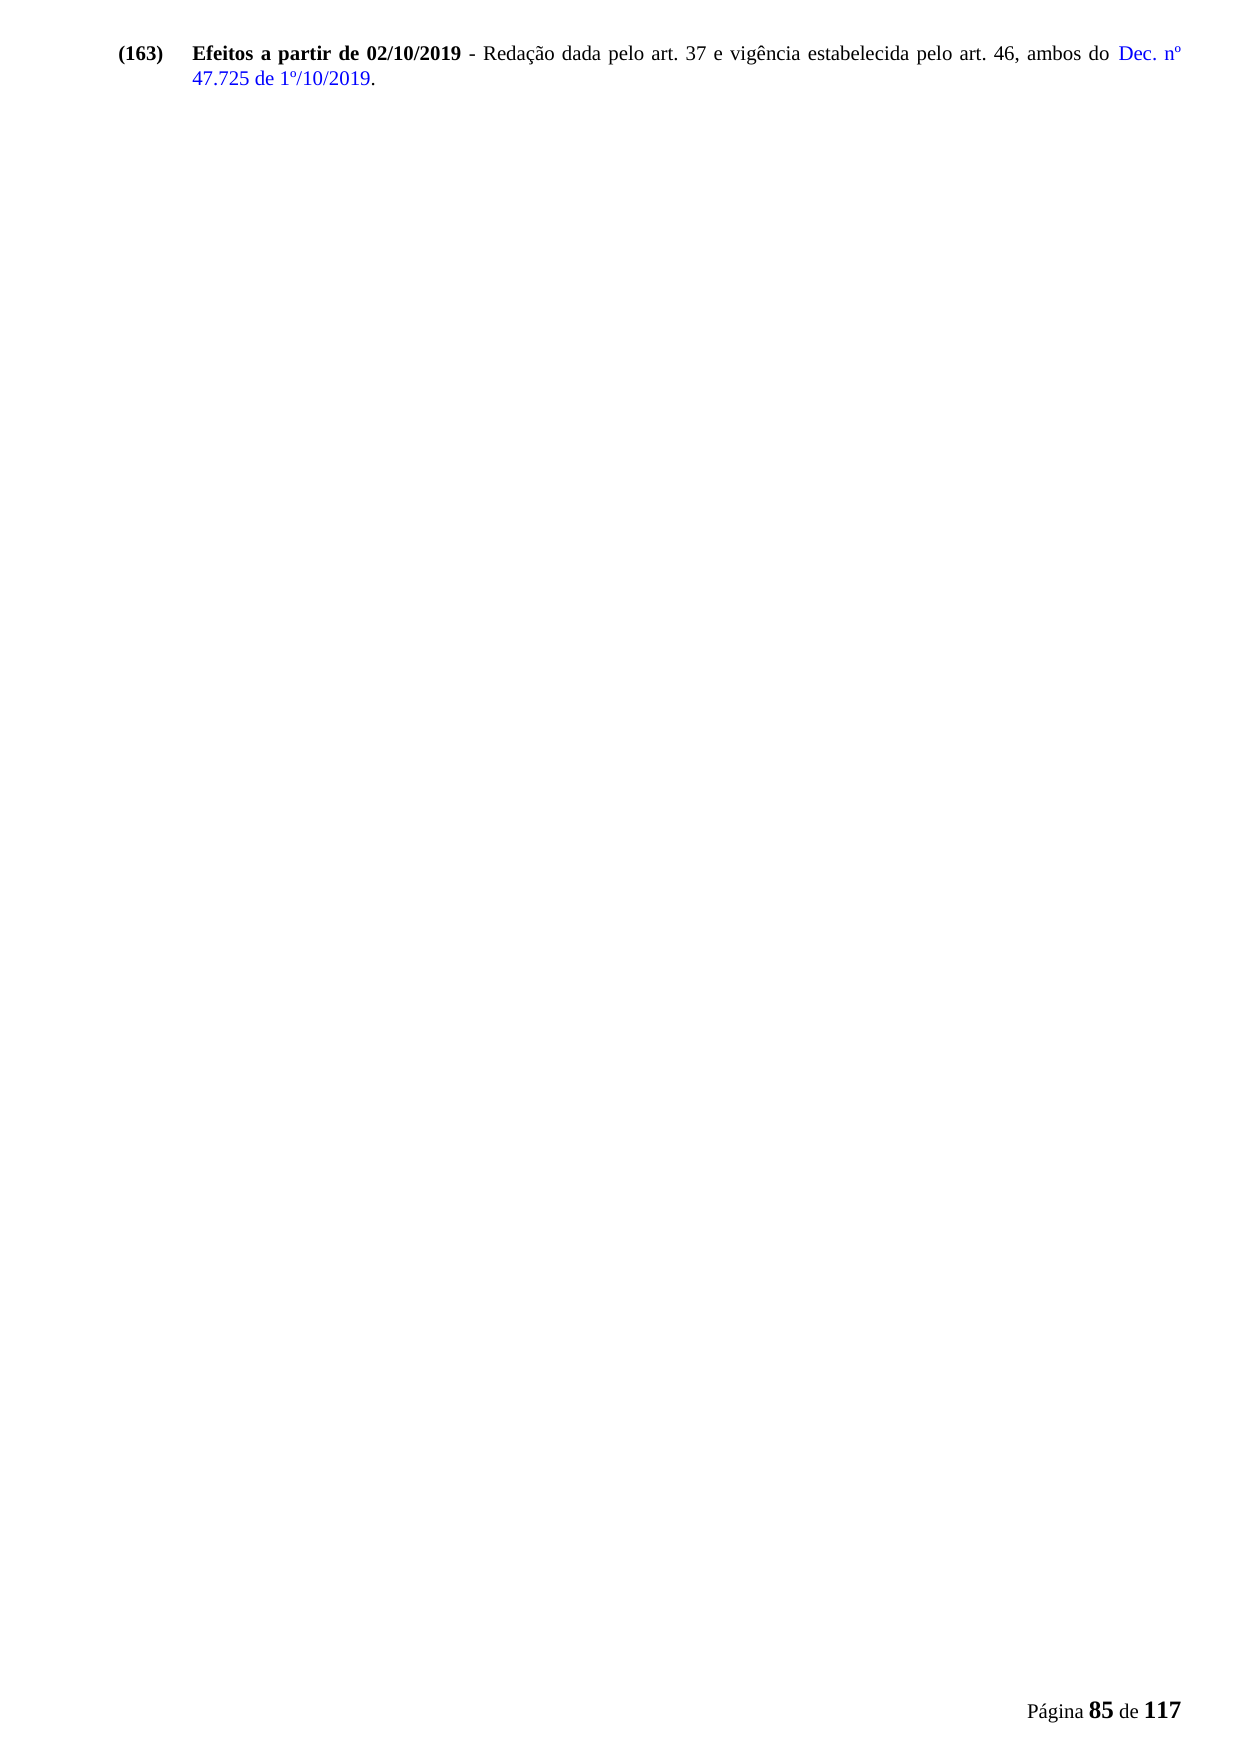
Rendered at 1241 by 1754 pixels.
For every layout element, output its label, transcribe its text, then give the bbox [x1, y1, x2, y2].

text (163) Efeitos a partir de 02/10/2019 - Redação dada pelo art. 37 e vigência estabelecida pelo art. 46, ambos do Dec. nº 47.725 de 1º/10/2019. [118, 41, 1181, 89]
